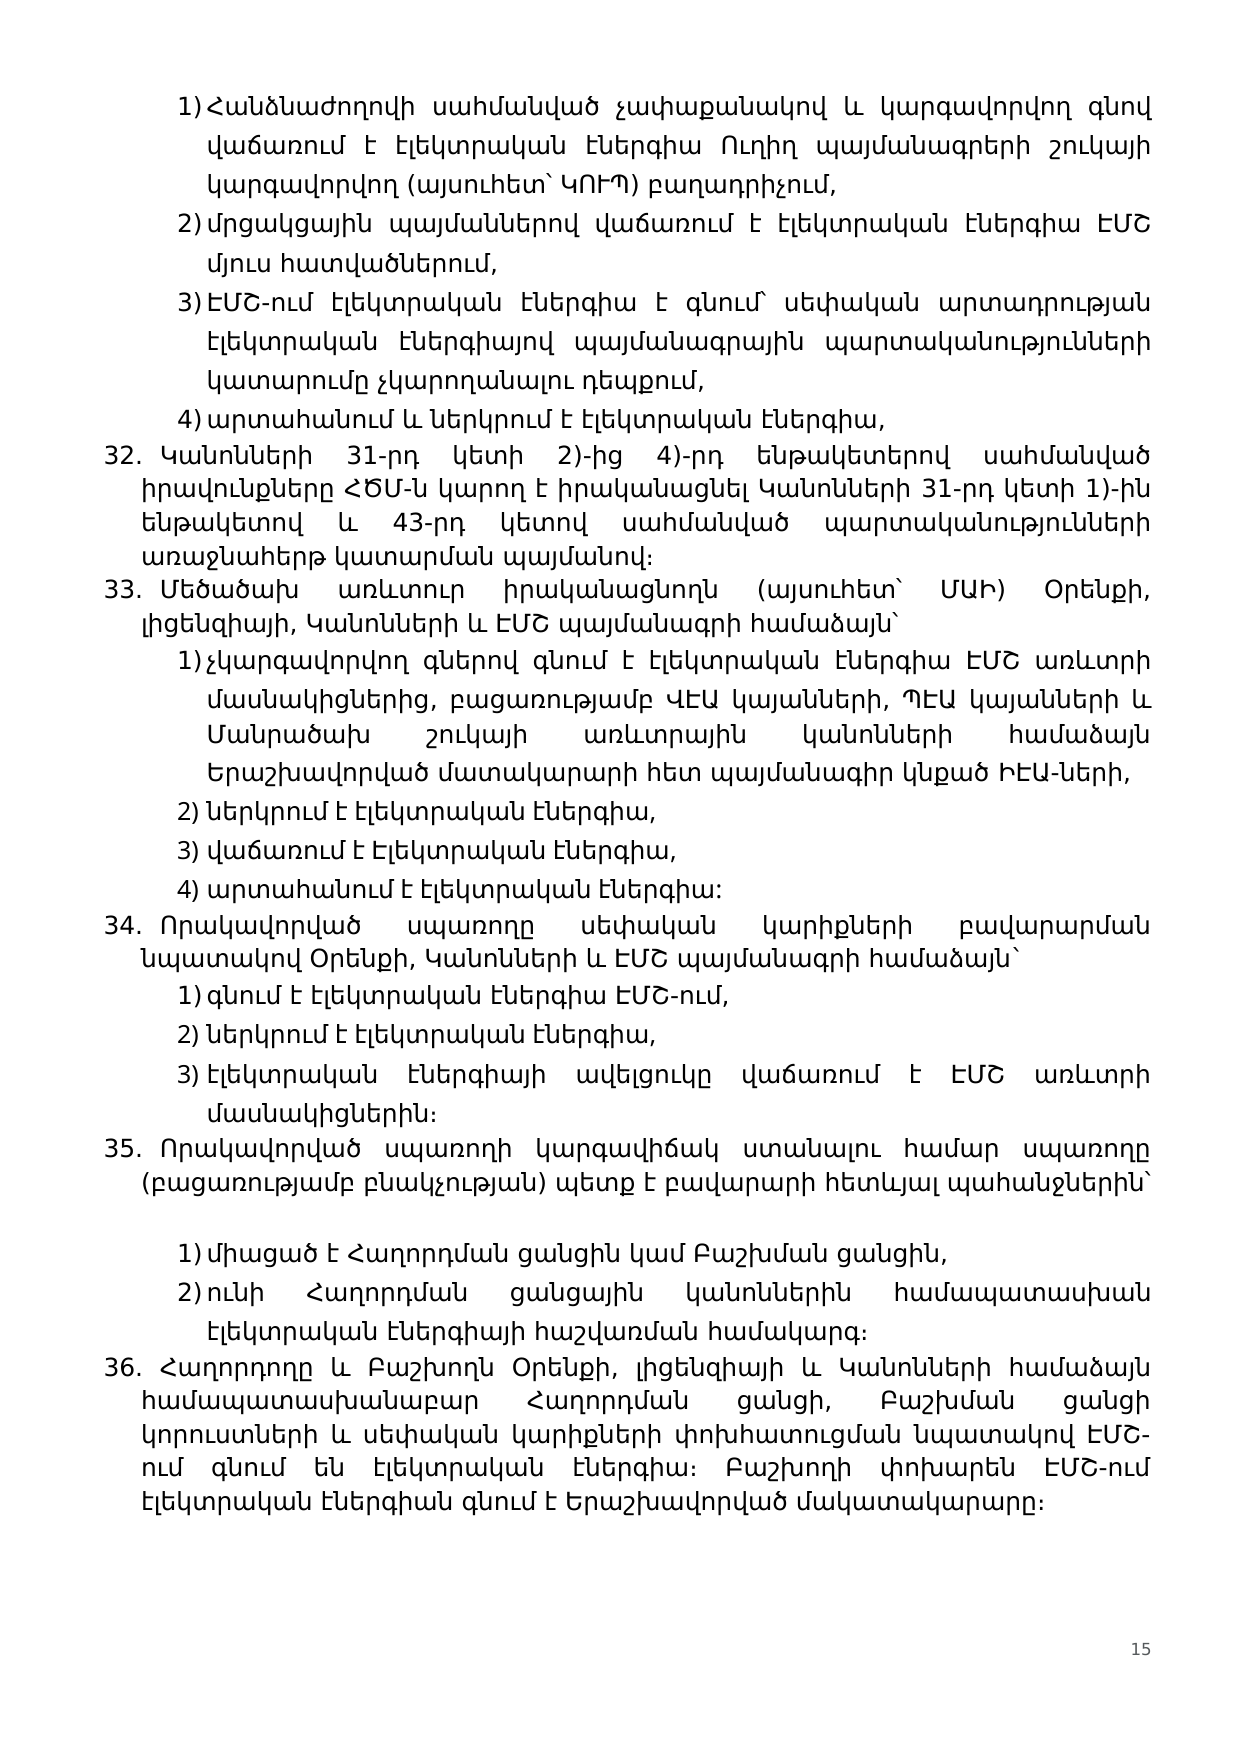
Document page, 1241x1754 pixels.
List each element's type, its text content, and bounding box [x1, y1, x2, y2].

text գնում է էլեկտրական էներգիա ԷՄՇ-ում, [177, 978, 1152, 1012]
text ունի Հաղորդման ցանցային կանոններին համապատասխան էլեկտրական էներգիայի հաշվառման համակարգ։ [177, 1274, 1152, 1348]
text Հաղորդողը և Բաշխողն Օրենքի, լիցենզիայի և Կանոնների համաձայն համապատասխանաբար Հաղորդման ցանցի, Բաշխման ցանցի կորուստների և սեփական կարիքների փոխհատուցման նպատակով ԷՄՇ-ում գնում են էլեկտրական էներգիա։ Բաշխողի փոխարեն ԷՄՇ-ում էլեկտրական էներգիան գնում է Երաշխավորված մակատակարարը։ [103, 1353, 1152, 1516]
text ԷՄՇ-ում էլեկտրական էներգիա է գնում՝ սեփական արտադրության էլեկտրական էներգիայով պայմանագրային պարտականությունների կատարումը չկարողանալու դեպքում, [177, 284, 1152, 397]
text էլեկտրական էներգիայի ավելցուկը վաճառում է ԷՄՇ առևտրի մասնակիցներին։ [177, 1056, 1152, 1129]
text մրցակցային պայմաններով վաճառում է էլեկտրական էներգիա ԷՄՇ մյուս հատվածներում, [177, 206, 1152, 279]
text Որակավորված սպառողի կարգավիճակ ստանալու համար սպառողը (բացառությամբ բնակչության) պետք է բավարարի հետևյալ պահանջներին՝ [103, 1135, 1152, 1231]
text արտահանում և ներկրում է էլեկտրական էներգիա, [177, 402, 1152, 436]
text Հանձնաժողովի սահմանված չափաքանակով և կարգավորվող գնով վաճառում է էլեկտրական էներգիա Ուղիղ պայմանագրերի շուկայի կարգավորվող (այսուհետ՝ ԿՈՒՊ) բաղադրիչում, [177, 89, 1152, 201]
text Մեծածախ առևտուր իրականացնողն (այսուհետ՝ ՄԱԻ) Օրենքի, լիցենզիայի, Կանոնների և ԷՄՇ պայմանագրի համաձայն՝ [103, 575, 1152, 638]
text Կանոնների 31-րդ կետի 2)-ից 4)-րդ ենթակետերով սահմանված իրավունքները ՀԾՄ-ն կարող է իրականացնել Կանոնների 31-րդ կետի 1)-ին ենթակետով և 43-րդ կետով սահմանված պարտականությունների առաջնահերթ կատարման պայմանով։ [103, 441, 1152, 571]
text Որակավորված սպառողը սեփական կարիքների բավարարման նպատակով Օրենքի, Կանոնների և ԷՄՇ պայմանագրի համաձայն` [103, 911, 1152, 974]
text միացած է Հաղորդման ցանցին կամ Բաշխման ցանցին, [177, 1235, 1152, 1269]
text չկարգավորվող գներով գնում է էլեկտրական էներգիա ԷՄՇ առևտրի մասնակիցներից, բացառությամբ ՎԷԱ կայանների, ՊԷԱ կայանների և Մանրածախ շուկայի առևտրային կանոնների համաձայն Երաշխավորված մատակարարի հետ պայմանագիր կնքած ԻԷԱ-ների, [177, 642, 1152, 788]
text վաճառում է Էլեկտրական էներգիա, [177, 833, 1152, 867]
text ներկրում է էլեկտրական էներգիա, [177, 793, 1152, 827]
text արտահանում է էլեկտրական էներգիա: [177, 872, 1152, 906]
text ներկրում է էլեկտրական էներգիա, [177, 1017, 1152, 1051]
